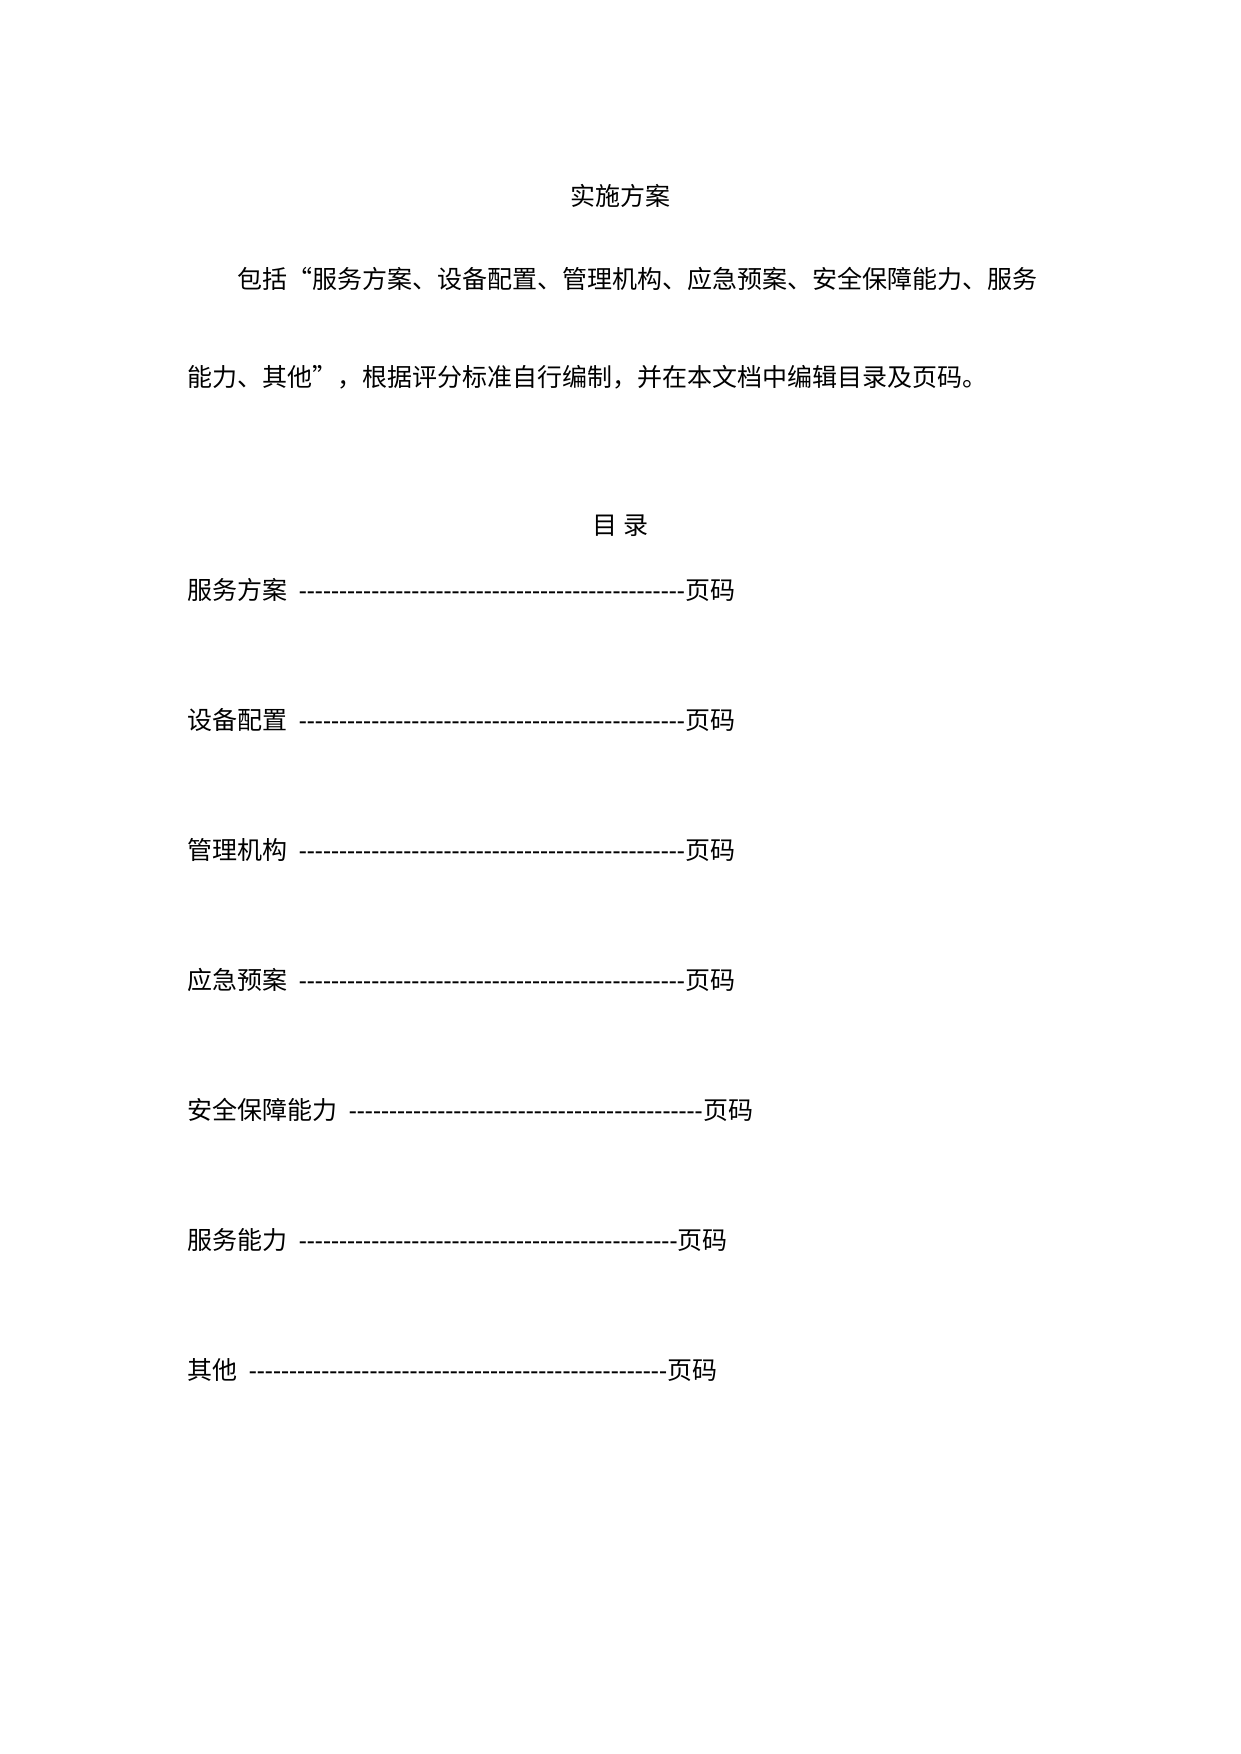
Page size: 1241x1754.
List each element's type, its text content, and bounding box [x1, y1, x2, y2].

text 包括“服务方案、设备配置、管理机构、应急预案、安全保障能力、服务能力、其他”，根据评分标准自行编制，并在本文档中编辑目录及页码。 [187, 245, 1053, 408]
text 其他 ----------------------------------------------------页码 [187, 1336, 1053, 1401]
text 服务方案 ------------------------------------------------页码 [187, 556, 1053, 621]
text 服务能力 -----------------------------------------------页码 [187, 1206, 1053, 1271]
text 安全保障能力 --------------------------------------------页码 [187, 1076, 1053, 1141]
text 管理机构 ------------------------------------------------页码 [187, 816, 1053, 881]
text 实施方案 [187, 162, 1053, 227]
text 应急预案 ------------------------------------------------页码 [187, 946, 1053, 1011]
text 设备配置 ------------------------------------------------页码 [187, 686, 1053, 751]
text 目 录 [187, 491, 1053, 556]
